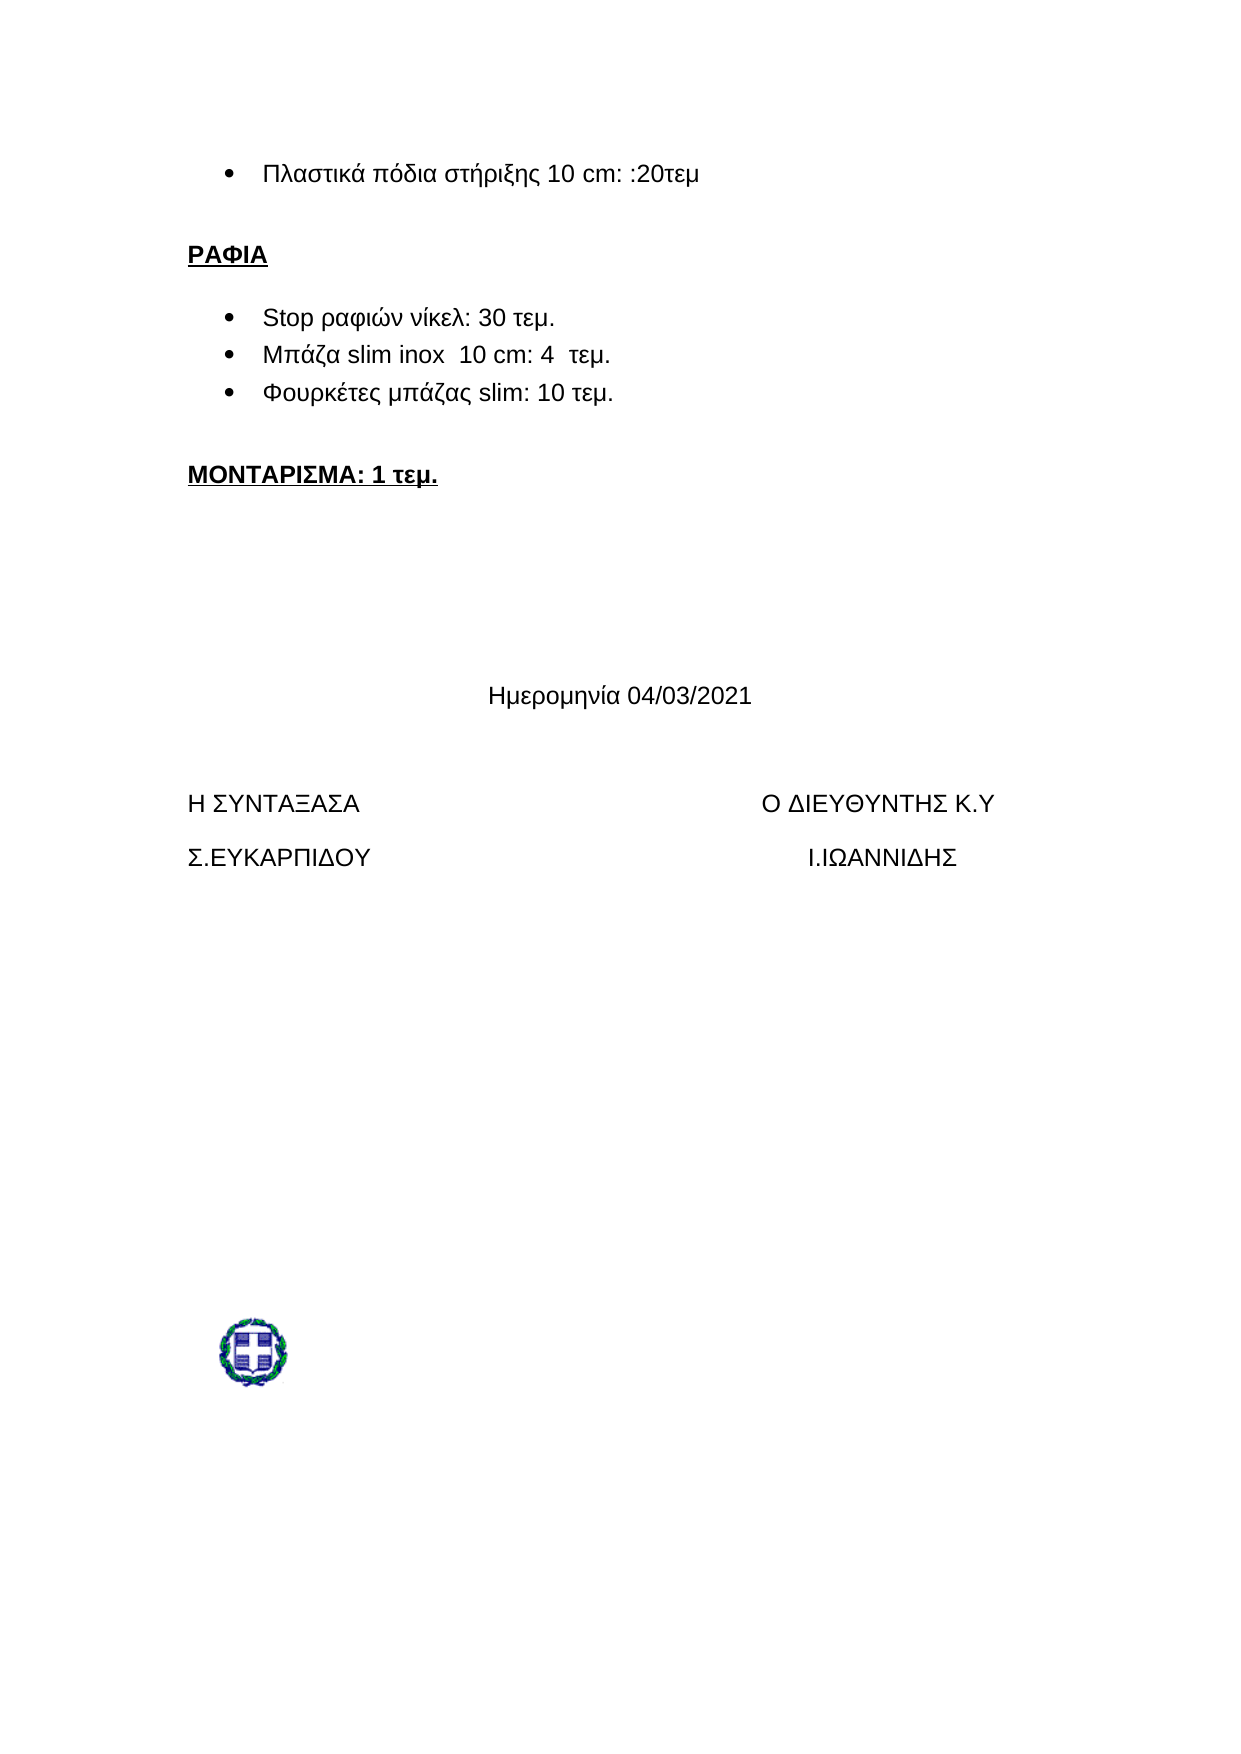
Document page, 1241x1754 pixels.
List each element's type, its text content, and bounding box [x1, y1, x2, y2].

text ΡΑΦΙΑ [187, 241, 1053, 269]
text Η ΣΥΝΤΑΞΑΣΑ Ο ΔΙΕΥΘΥΝΤΗΣ Κ.Υ [187, 789, 1053, 818]
list Πλαστικά πόδια στήριξης 10 cm: :20τεμ [225, 150, 1053, 187]
text ΜΟΝΤΑΡΙΣΜΑ: 1 τεμ. [187, 460, 1053, 489]
picture [217, 1305, 292, 1391]
list Stop ραφιών νίκελ: 30 τεμ. [225, 294, 1053, 332]
list Φουρκέτες μπάζας slim: 10 τεμ. [225, 369, 1053, 407]
text Ημερομηνία 04/03/2021 [187, 681, 1053, 710]
list Μπάζα slim inox 10 cm: 4 τεμ. [225, 332, 1053, 369]
text Σ.ΕΥΚΑΡΠΙΔΟΥ Ι.ΙΩΑΝΝΙΔΗΣ [187, 843, 1053, 872]
